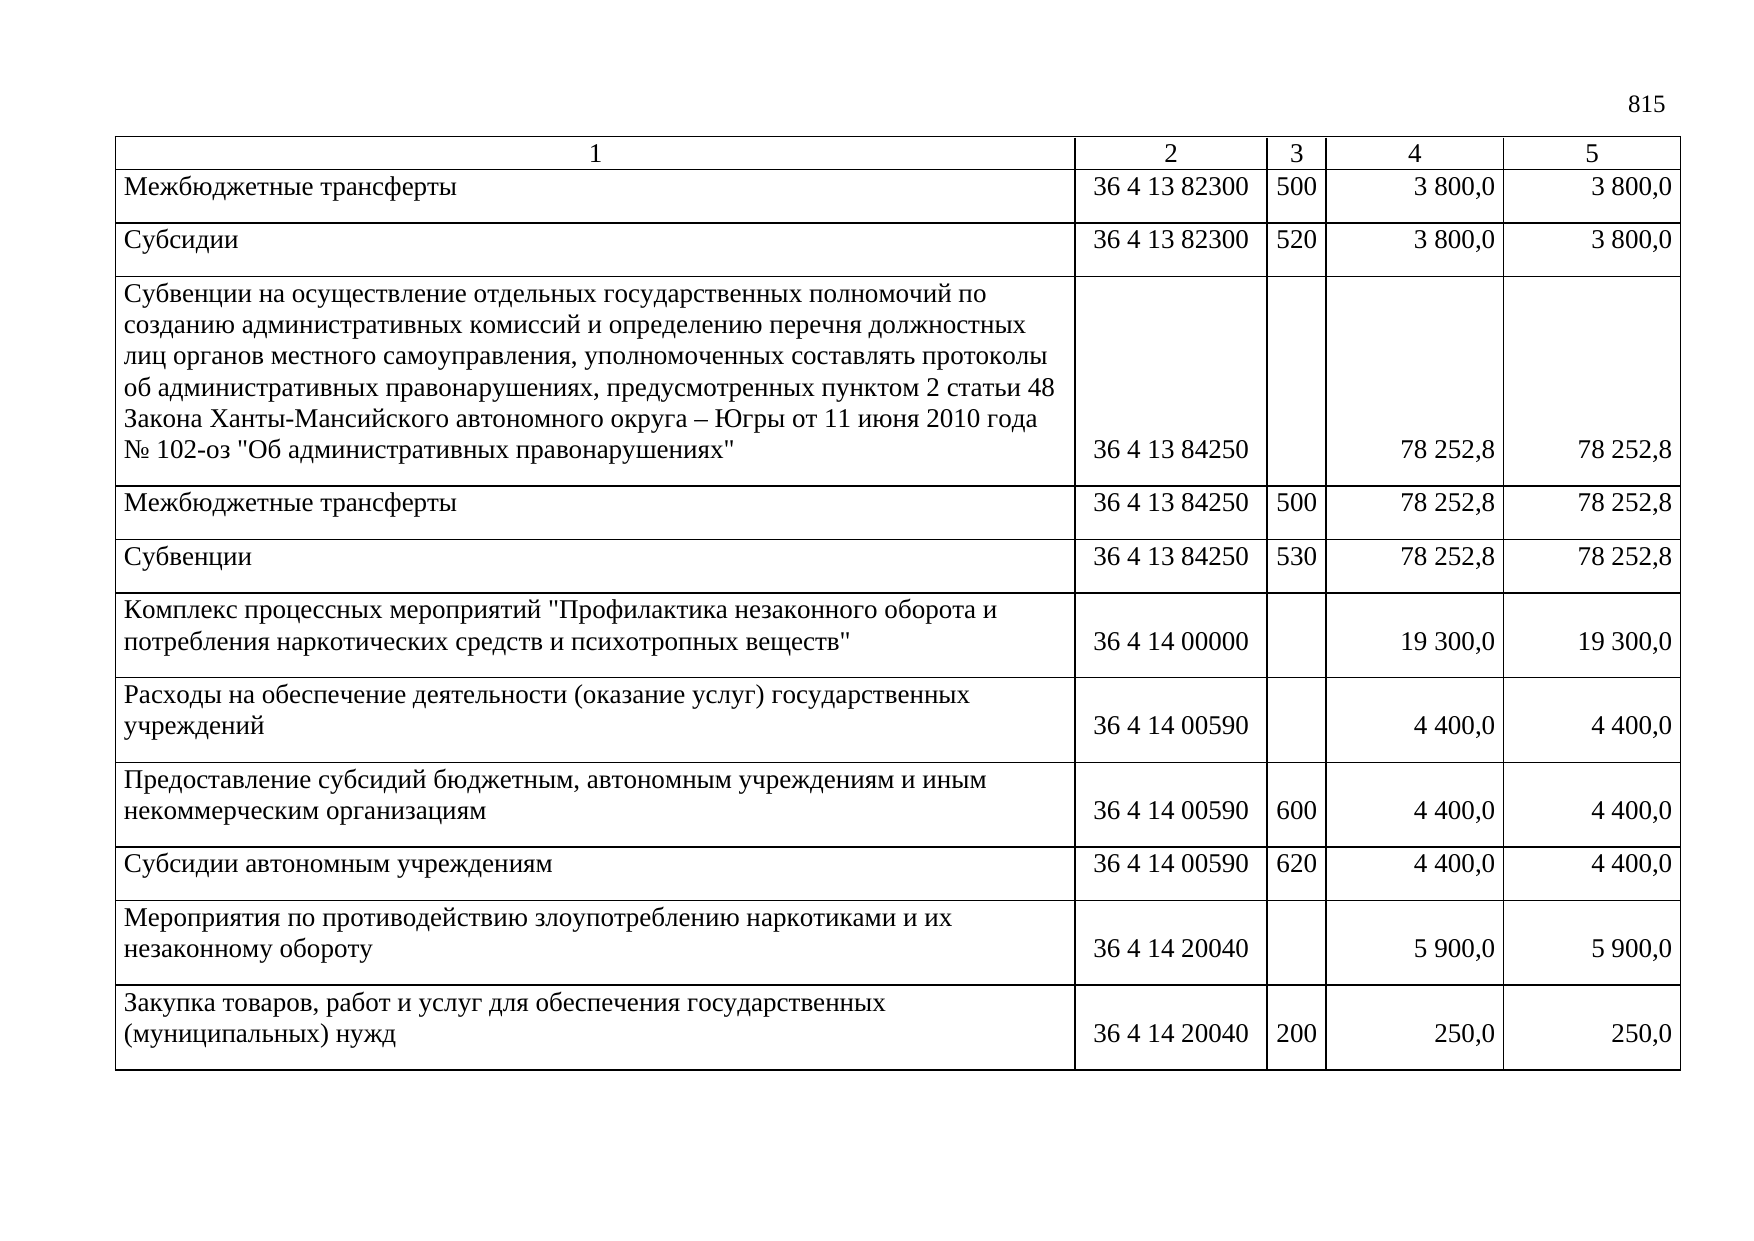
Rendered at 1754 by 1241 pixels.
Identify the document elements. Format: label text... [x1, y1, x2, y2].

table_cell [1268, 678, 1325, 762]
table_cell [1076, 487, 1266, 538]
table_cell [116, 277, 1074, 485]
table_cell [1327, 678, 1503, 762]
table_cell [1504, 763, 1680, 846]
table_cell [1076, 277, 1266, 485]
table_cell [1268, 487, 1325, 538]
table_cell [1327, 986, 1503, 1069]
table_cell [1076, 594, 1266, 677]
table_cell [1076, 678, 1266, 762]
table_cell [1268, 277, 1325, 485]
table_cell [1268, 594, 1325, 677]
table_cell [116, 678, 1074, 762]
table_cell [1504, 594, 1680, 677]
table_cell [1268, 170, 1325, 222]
table_header 5 [1504, 137, 1680, 168]
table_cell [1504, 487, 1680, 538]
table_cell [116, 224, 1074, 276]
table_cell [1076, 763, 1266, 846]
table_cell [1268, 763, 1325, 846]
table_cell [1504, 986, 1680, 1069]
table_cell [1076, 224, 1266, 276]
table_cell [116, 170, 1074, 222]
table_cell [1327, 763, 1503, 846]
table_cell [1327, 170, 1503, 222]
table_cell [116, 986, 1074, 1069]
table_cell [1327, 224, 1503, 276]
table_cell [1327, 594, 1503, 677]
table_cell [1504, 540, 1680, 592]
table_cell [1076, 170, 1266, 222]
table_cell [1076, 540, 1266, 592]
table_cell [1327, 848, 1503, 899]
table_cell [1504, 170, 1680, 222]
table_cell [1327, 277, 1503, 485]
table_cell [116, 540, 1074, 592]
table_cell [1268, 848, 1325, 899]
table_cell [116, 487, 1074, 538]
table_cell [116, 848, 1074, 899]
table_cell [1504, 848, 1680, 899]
table_header 3 [1268, 137, 1326, 168]
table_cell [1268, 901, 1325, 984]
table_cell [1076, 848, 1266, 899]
table_header 1 [116, 137, 1075, 168]
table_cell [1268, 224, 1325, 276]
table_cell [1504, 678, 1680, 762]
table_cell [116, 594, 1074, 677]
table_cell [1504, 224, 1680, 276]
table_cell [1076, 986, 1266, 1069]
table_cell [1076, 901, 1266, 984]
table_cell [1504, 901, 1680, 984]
table_header 4 [1327, 137, 1503, 168]
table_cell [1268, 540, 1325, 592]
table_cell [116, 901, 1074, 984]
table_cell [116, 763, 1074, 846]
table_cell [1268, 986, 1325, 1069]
table_header 2 [1076, 137, 1267, 168]
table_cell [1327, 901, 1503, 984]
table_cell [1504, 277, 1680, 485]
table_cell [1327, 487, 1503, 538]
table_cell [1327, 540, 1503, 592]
